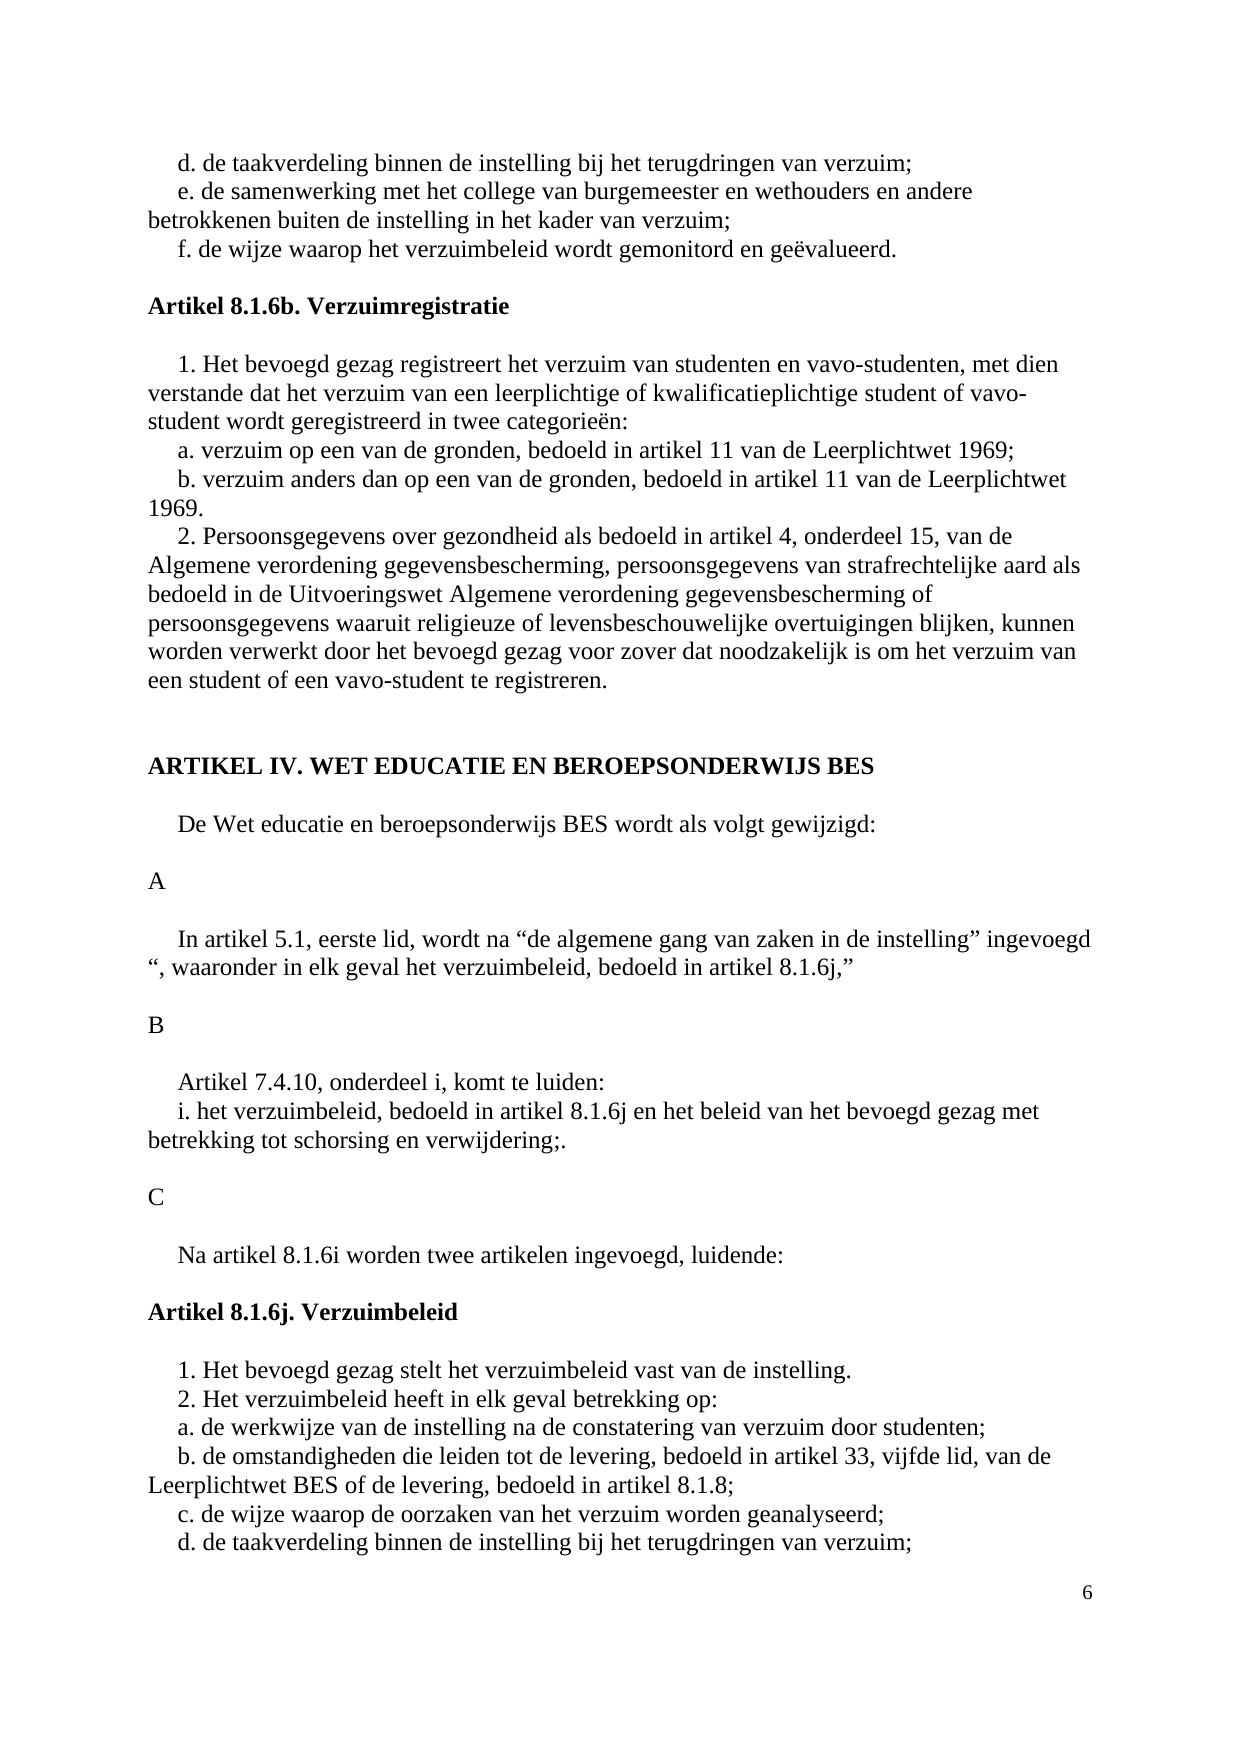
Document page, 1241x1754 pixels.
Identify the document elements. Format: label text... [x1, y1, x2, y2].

text 2. Persoonsgegevens over gezondheid als bedoeld in artikel 4, onderdeel 15, van de Algemene verordening gegevensbescherming, persoonsgegevens van strafrechtelijke aard als bedoeld in de Uitvoeringswet Algemene verordening gegevensbescherming of persoonsgegevens waaruit religieuze of levensbeschouwelijke overtuigingen blijken, kunnen worden verwerkt door het bevoegd gezag voor zover dat noodzakelijk is om het verzuim van een student of een vavo-student te registreren. [148, 521, 1093, 694]
text 1. Het bevoegd gezag registreert het verzuim van studenten en vavo-studenten, met dien verstande dat het verzuim van een leerplichtige of kwalificatieplichtige student of vavo-student wordt geregistreerd in twee categorieën: [148, 349, 1093, 435]
text f. de wijze waarop het verzuimbeleid wordt gemonitord en geëvalueerd. [148, 234, 1093, 263]
text De Wet educatie en beroepsonderwijs BES wordt als volgt gewijzigd: [148, 809, 1093, 837]
text b. verzuim anders dan op een van de gronden, bedoeld in artikel 11 van de Leerplichtwet 1969. [148, 464, 1093, 521]
text 2. Het verzuimbeleid heeft in elk geval betrekking op: [148, 1384, 1093, 1412]
text b. de omstandigheden die leiden tot de levering, bedoeld in artikel 33, vijfde lid, van de Leerplichtwet BES of de levering, bedoeld in artikel 8.1.8; [148, 1441, 1093, 1499]
text Na artikel 8.1.6i worden twee artikelen ingevoegd, luidende: [148, 1240, 1093, 1269]
text C [148, 1182, 1093, 1211]
text Artikel 8.1.6j. Verzuimbeleid [148, 1297, 1093, 1326]
text a. de werkwijze van de instelling na de constatering van verzuim door studenten; [148, 1412, 1093, 1441]
text A [148, 866, 1093, 895]
text c. de wijze waarop de oorzaken van het verzuim worden geanalyseerd; [148, 1499, 1093, 1527]
text 1. Het bevoegd gezag stelt het verzuimbeleid vast van de instelling. [148, 1355, 1093, 1384]
text ARTIKEL IV. WET EDUCATIE EN BEROEPSONDERWIJS BES [148, 751, 1093, 780]
text Artikel 8.1.6b. Verzuimregistratie [148, 291, 1093, 320]
text d. de taakverdeling binnen de instelling bij het terugdringen van verzuim; [148, 1527, 1093, 1556]
text d. de taakverdeling binnen de instelling bij het terugdringen van verzuim; [148, 148, 1093, 176]
text a. verzuim op een van de gronden, bedoeld in artikel 11 van de Leerplichtwet 1969; [148, 435, 1093, 464]
text i. het verzuimbeleid, bedoeld in artikel 8.1.6j en het beleid van het bevoegd gezag met betrekking tot schorsing en verwijdering;. [148, 1096, 1093, 1154]
text e. de samenwerking met het college van burgemeester en wethouders en andere betrokkenen buiten de instelling in het kader van verzuim; [148, 176, 1093, 234]
text In artikel 5.1, eerste lid, wordt na “de algemene gang van zaken in de instelling” ingevoegd “, waaronder in elk geval het verzuimbeleid, bedoeld in artikel 8.1.6j,” [148, 924, 1093, 981]
text Artikel 7.4.10, onderdeel i, komt te luiden: [148, 1067, 1093, 1096]
text B [148, 1010, 1093, 1039]
